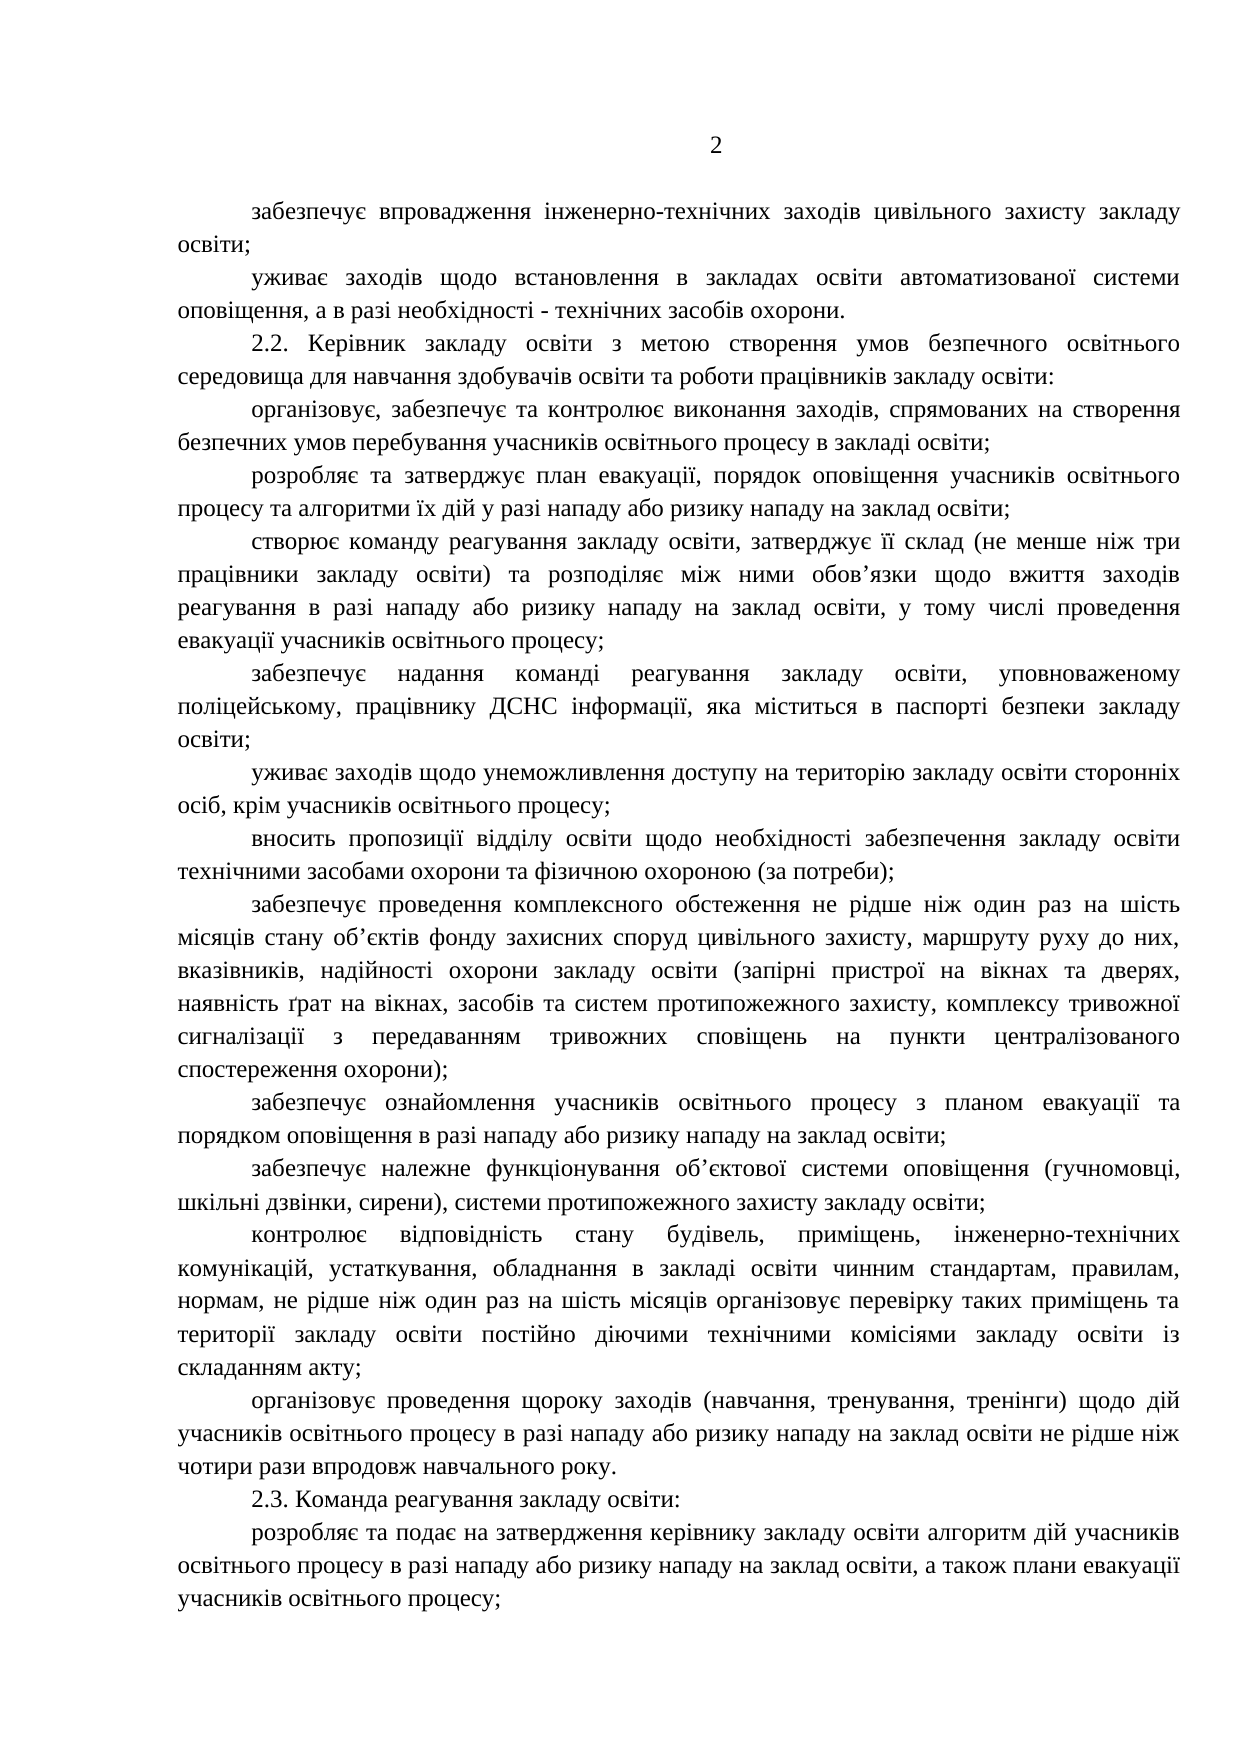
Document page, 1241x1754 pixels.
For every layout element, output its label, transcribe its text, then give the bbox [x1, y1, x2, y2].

text контролює відповідність стану будівель, приміщень, інженерно-технічних комунікацій, устаткування, обладнання в закладі освіти чинним стандартам, правилам, нормам, не рідше ніж один раз на шість місяців організовує перевірку таких приміщень та території закладу освіти постійно діючими технічними комісіями закладу освіти із складанням акту; [177, 1219, 1181, 1380]
text 2.3. Команда реагування закладу освіти: [177, 1484, 1181, 1512]
text забезпечує належне функціонування об’єктової системи оповіщення (гучномовці, шкільні дзвінки, сирени), системи протипожежного захисту закладу освіти; [177, 1153, 1181, 1215]
text забезпечує впровадження інженерно-технічних заходів цивільного захисту закладу освіти; [177, 196, 1181, 258]
text 2 [177, 130, 1181, 159]
text організовує, забезпечує та контролює виконання заходів, спрямованих на створення безпечних умов перебування учасників освітнього процесу в закладі освіти; [177, 394, 1181, 456]
text організовує проведення щороку заходів (навчання, тренування, тренінги) щодо дій учасників освітнього процесу в разі нападу або ризику нападу на заклад освіти не рідше ніж чотири рази впродовж навчального року. [177, 1385, 1181, 1479]
text вносить пропозиції відділу освіти щодо необхідності забезпечення закладу освіти технічними засобами охорони та фізичною охороною (за потреби); [177, 823, 1181, 885]
text уживає заходів щодо унеможливлення доступу на територію закладу освіти сторонніх осіб, крім учасників освітнього процесу; [177, 757, 1181, 819]
text створює команду реагування закладу освіти, затверджує її склад (не менше ніж три працівники закладу освіти) та розподіляє між ними обов’язки щодо вжиття заходів реагування в разі нападу або ризику нападу на заклад освіти, у тому числі проведення евакуації учасників освітнього процесу; [177, 526, 1181, 654]
text забезпечує проведення комплексного обстеження не рідше ніж один раз на шість місяців стану об’єктів фонду захисних споруд цивільного захисту, маршруту руху до них, вказівників, надійності охорони закладу освіти (запірні пристрої на вікнах та дверях, наявність ґрат на вікнах, засобів та систем протипожежного захисту, комплексу тривожної сигналізації з передаванням тривожних сповіщень на пункти централізованого спостереження охорони); [177, 889, 1181, 1083]
text розробляє та затверджує план евакуації, порядок оповіщення учасників освітнього процесу та алгоритми їх дій у разі нападу або ризику нападу на заклад освіти; [177, 460, 1181, 522]
text забезпечує ознайомлення учасників освітнього процесу з планом евакуації та порядком оповіщення в разі нападу або ризику нападу на заклад освіти; [177, 1087, 1181, 1149]
text розробляє та подає на затвердження керівнику закладу освіти алгоритм дій учасників освітнього процесу в разі нападу або ризику нападу на заклад освіти, а також плани евакуації учасників освітнього процесу; [177, 1517, 1181, 1612]
text уживає заходів щодо встановлення в закладах освіти автоматизованої системи оповіщення, а в разі необхідності - технічних засобів охорони. [177, 262, 1181, 324]
text 2.2. Керівник закладу освіти з метою створення умов безпечного освітнього середовища для навчання здобувачів освіти та роботи працівників закладу освіти: [177, 328, 1181, 390]
text забезпечує надання команді реагування закладу освіти, уповноваженому поліцейському, працівнику ДСНС інформації, яка міститься в паспорті безпеки закладу освіти; [177, 658, 1181, 753]
